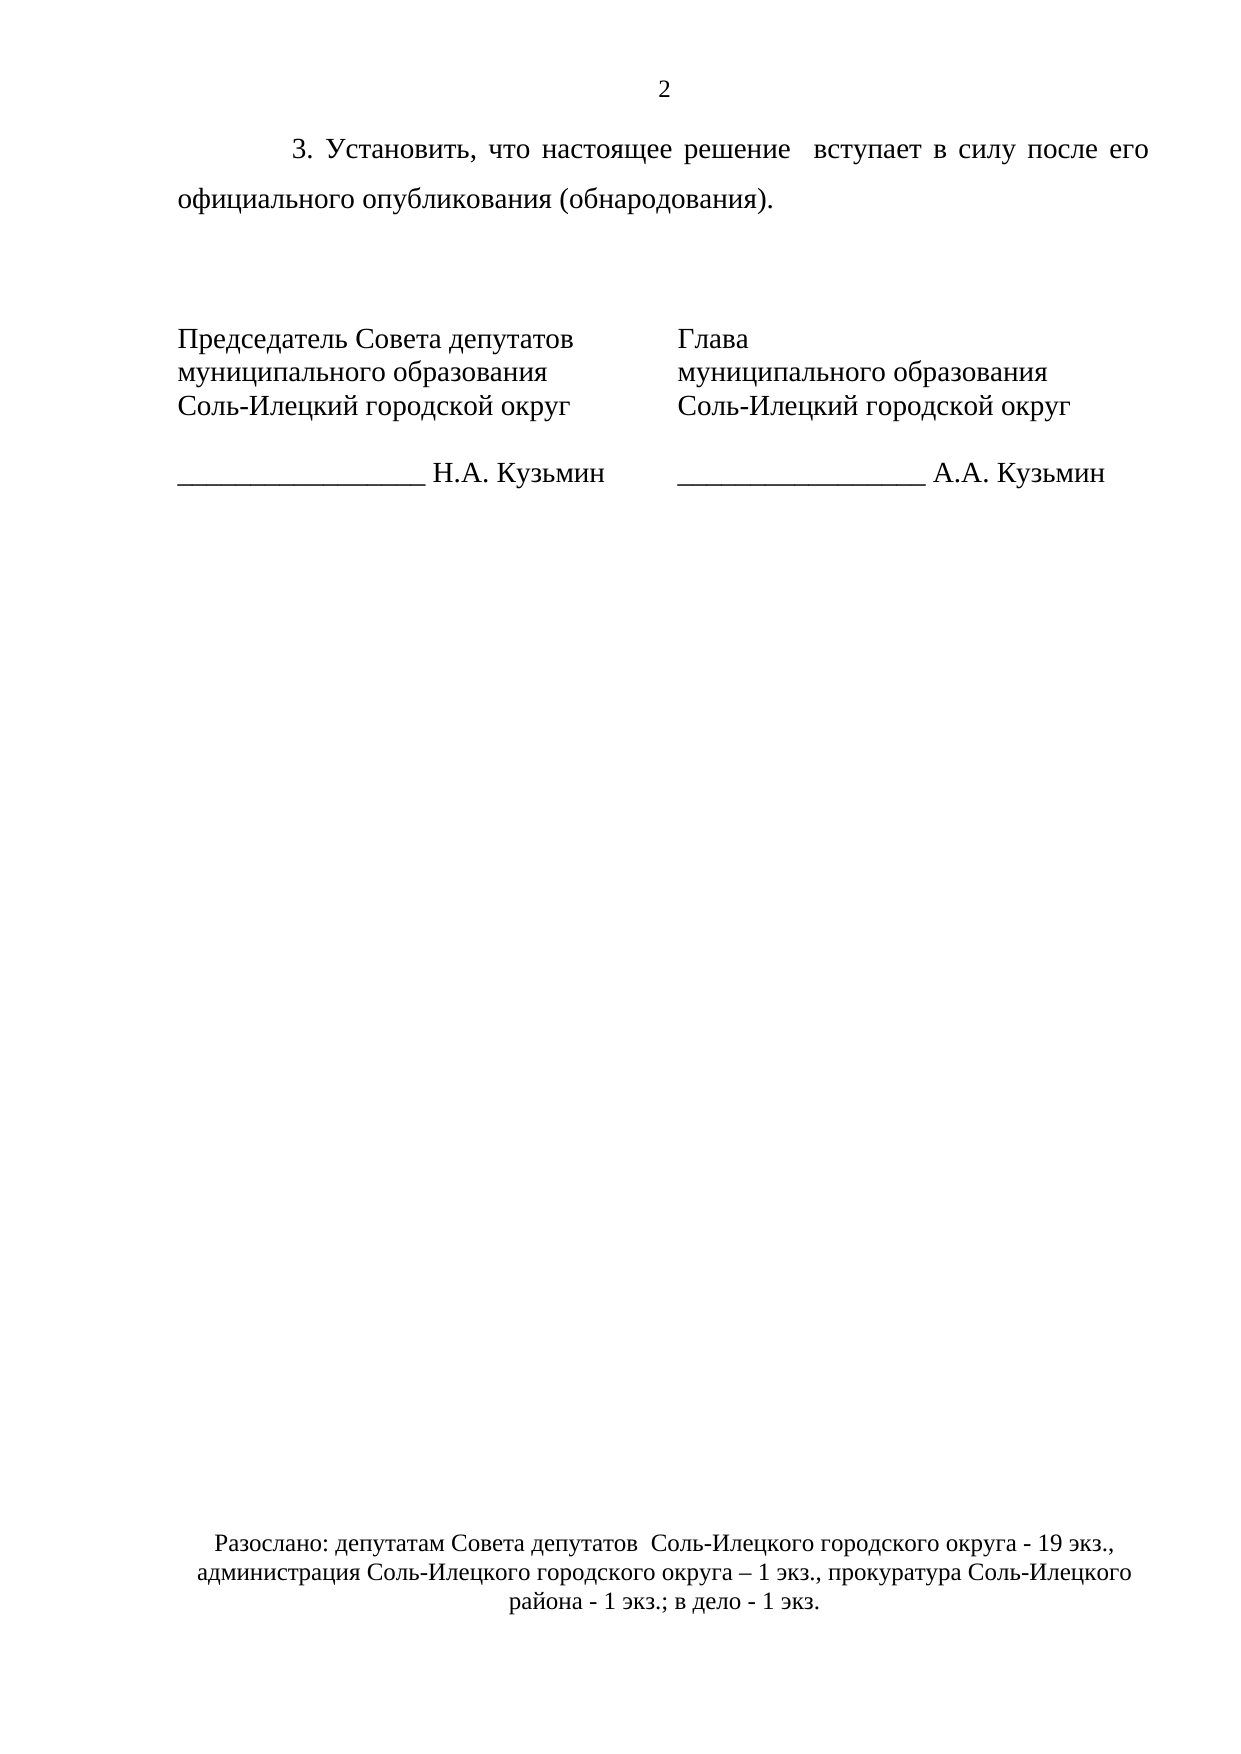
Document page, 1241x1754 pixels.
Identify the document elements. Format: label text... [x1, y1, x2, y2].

text Разослано: депутатам Совета депутатов Соль-Илецкого городского округа - 19 экз., администрация Соль-Илецкого городского округа – 1 экз., прокуратура Соль-Илецкого района - 1 экз.; в дело - 1 экз. [177, 1528, 1152, 1614]
text 3. Установить, что настоящее решение вступает в силу после его официального опубликования (обнародования). [177, 131, 1152, 215]
table_header Председатель Совета депутатов муниципального образования Соль-Илецкий городской округ _________________ Н.А. Кузьмин [166, 321, 666, 522]
table_header Глава муниципального образования Соль-Илецкий городской округ _________________ А.А. Кузьмин [666, 321, 1163, 522]
